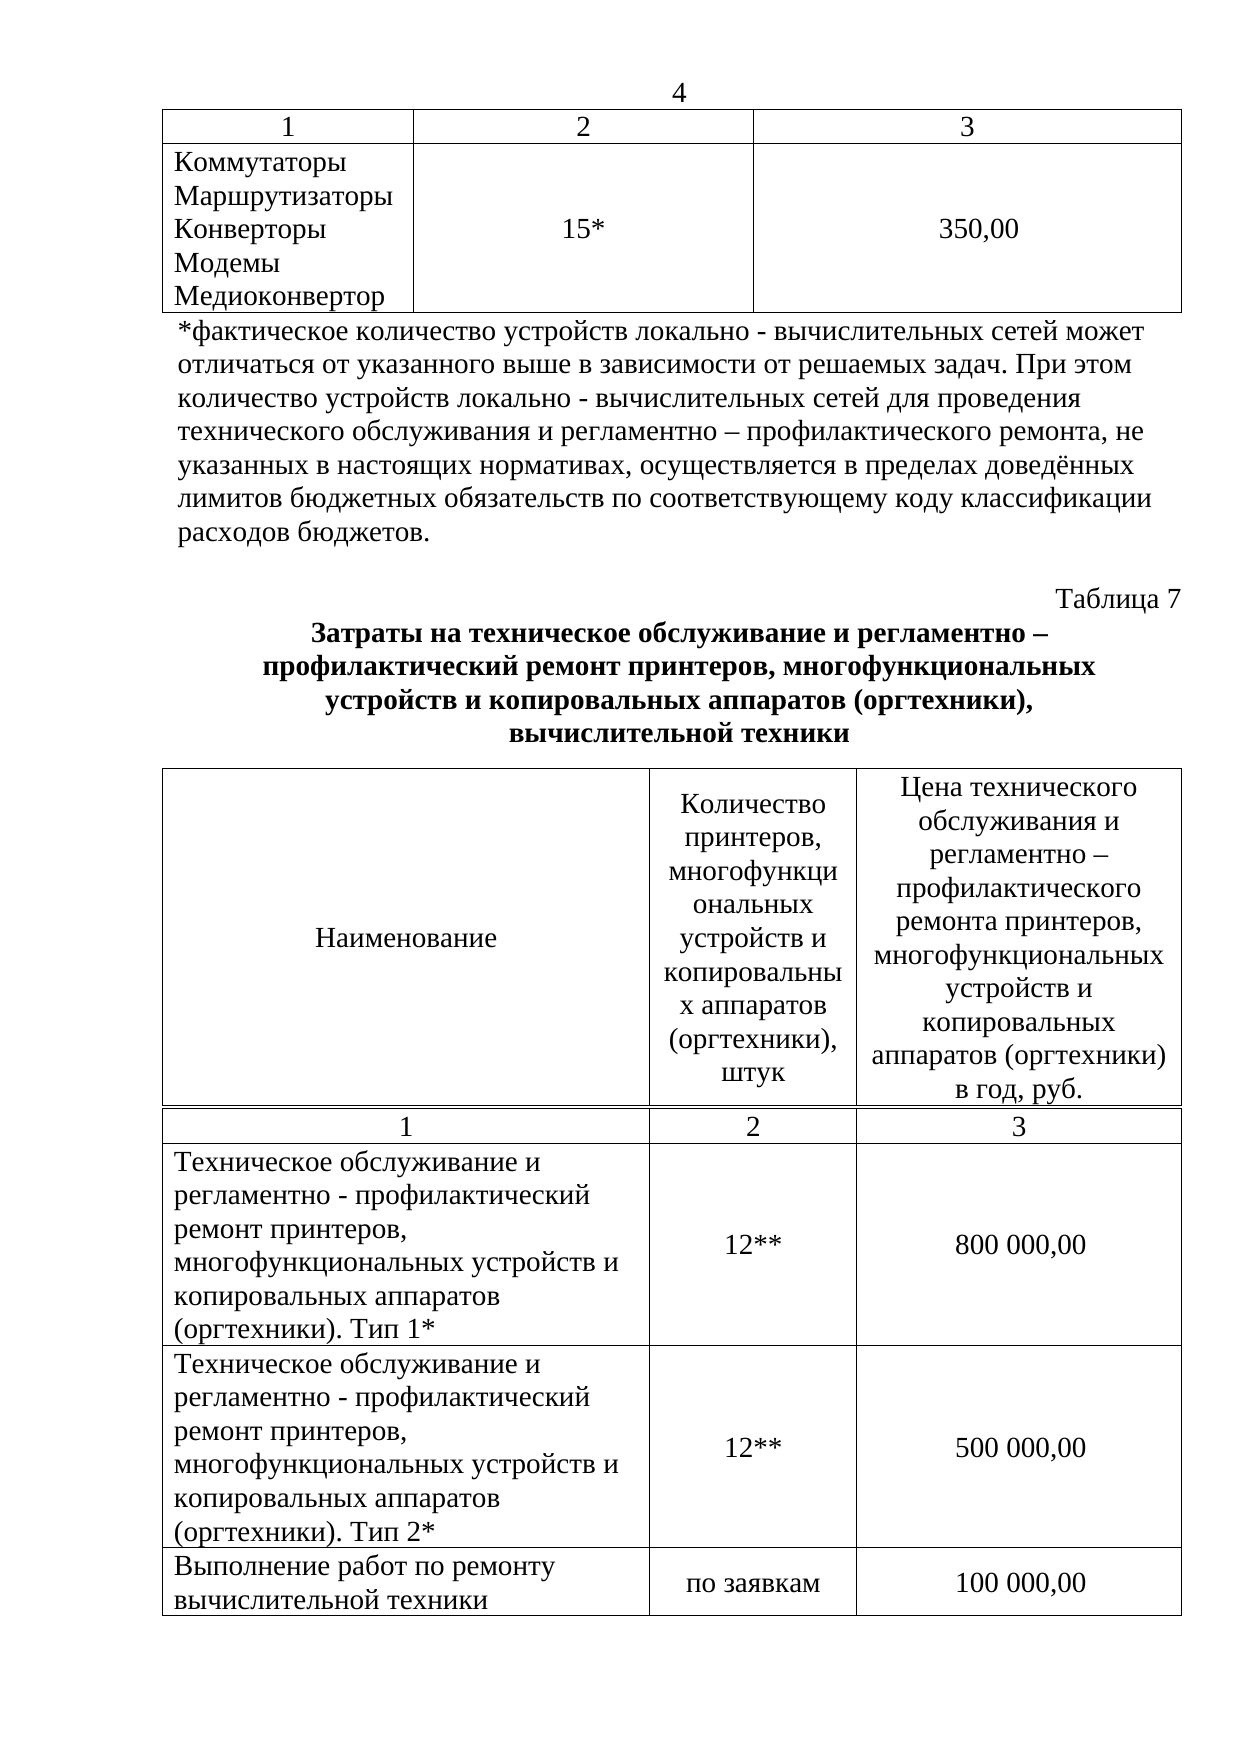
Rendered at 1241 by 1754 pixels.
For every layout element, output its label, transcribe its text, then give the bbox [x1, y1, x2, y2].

table_header 3 [754, 110, 1181, 143]
table_cell Техническое обслуживание и регламентно - профилактический ремонт принтеров, многофункциональных устройств и копировальных аппаратов (оргтехники). Тип 2* [163, 1346, 649, 1547]
text Таблица 7 [177, 581, 1181, 615]
table_cell 12** [650, 1346, 856, 1547]
table_cell 350,00 [754, 144, 1181, 312]
text профилактический ремонт принтеров, многофункциональных [177, 648, 1181, 682]
table_header Количество принтеров, многофункциональных устройств и копировальных аппаратов (оргтехники), штук [650, 769, 856, 1104]
table_cell по заявкам [650, 1548, 856, 1615]
text *фактическое количество устройств локально - вычислительных сетей может отличаться от указанного выше в зависимости от решаемых задач. При этом количество устройств локально - вычислительных сетей для проведения технического обслуживания и регламентно – профилактического ремонта, не указанных в настоящих нормативах, осуществляется в пределах доведённых лимитов бюджетных обязательств по соответствующему коду классификации расходов бюджетов. [177, 313, 1181, 548]
text устройств и копировальных аппаратов (оргтехники), [177, 682, 1181, 715]
table_header 1 [163, 1109, 649, 1143]
table_header Наименование [163, 769, 649, 1104]
table_cell Выполнение работ по ремонту вычислительной техники [163, 1548, 649, 1615]
text вычислительной техники [177, 715, 1181, 749]
table_header Цена технического обслуживания и регламентно – профилактического ремонта принтеров, многофункциональных устройств и копировальных аппаратов (оргтехники) в год, руб. [857, 769, 1181, 1104]
table_cell 100 000,00 [857, 1548, 1181, 1615]
text Затраты на техническое обслуживание и регламентно – [177, 615, 1181, 648]
table_cell 500 000,00 [857, 1346, 1181, 1547]
table_header 2 [414, 110, 753, 143]
table_cell Техническое обслуживание и регламентно - профилактический ремонт принтеров, многофункциональных устройств и копировальных аппаратов (оргтехники). Тип 1* [163, 1144, 649, 1345]
table_cell 12** [650, 1144, 856, 1345]
table_header 3 [857, 1109, 1181, 1143]
table_header 2 [650, 1109, 856, 1143]
table_cell 15* [414, 144, 753, 312]
table_cell Коммутаторы Маршрутизаторы Конверторы Модемы Медиоконвертор [163, 144, 413, 312]
table_cell 800 000,00 [857, 1144, 1181, 1345]
table_header 1 [163, 110, 413, 143]
